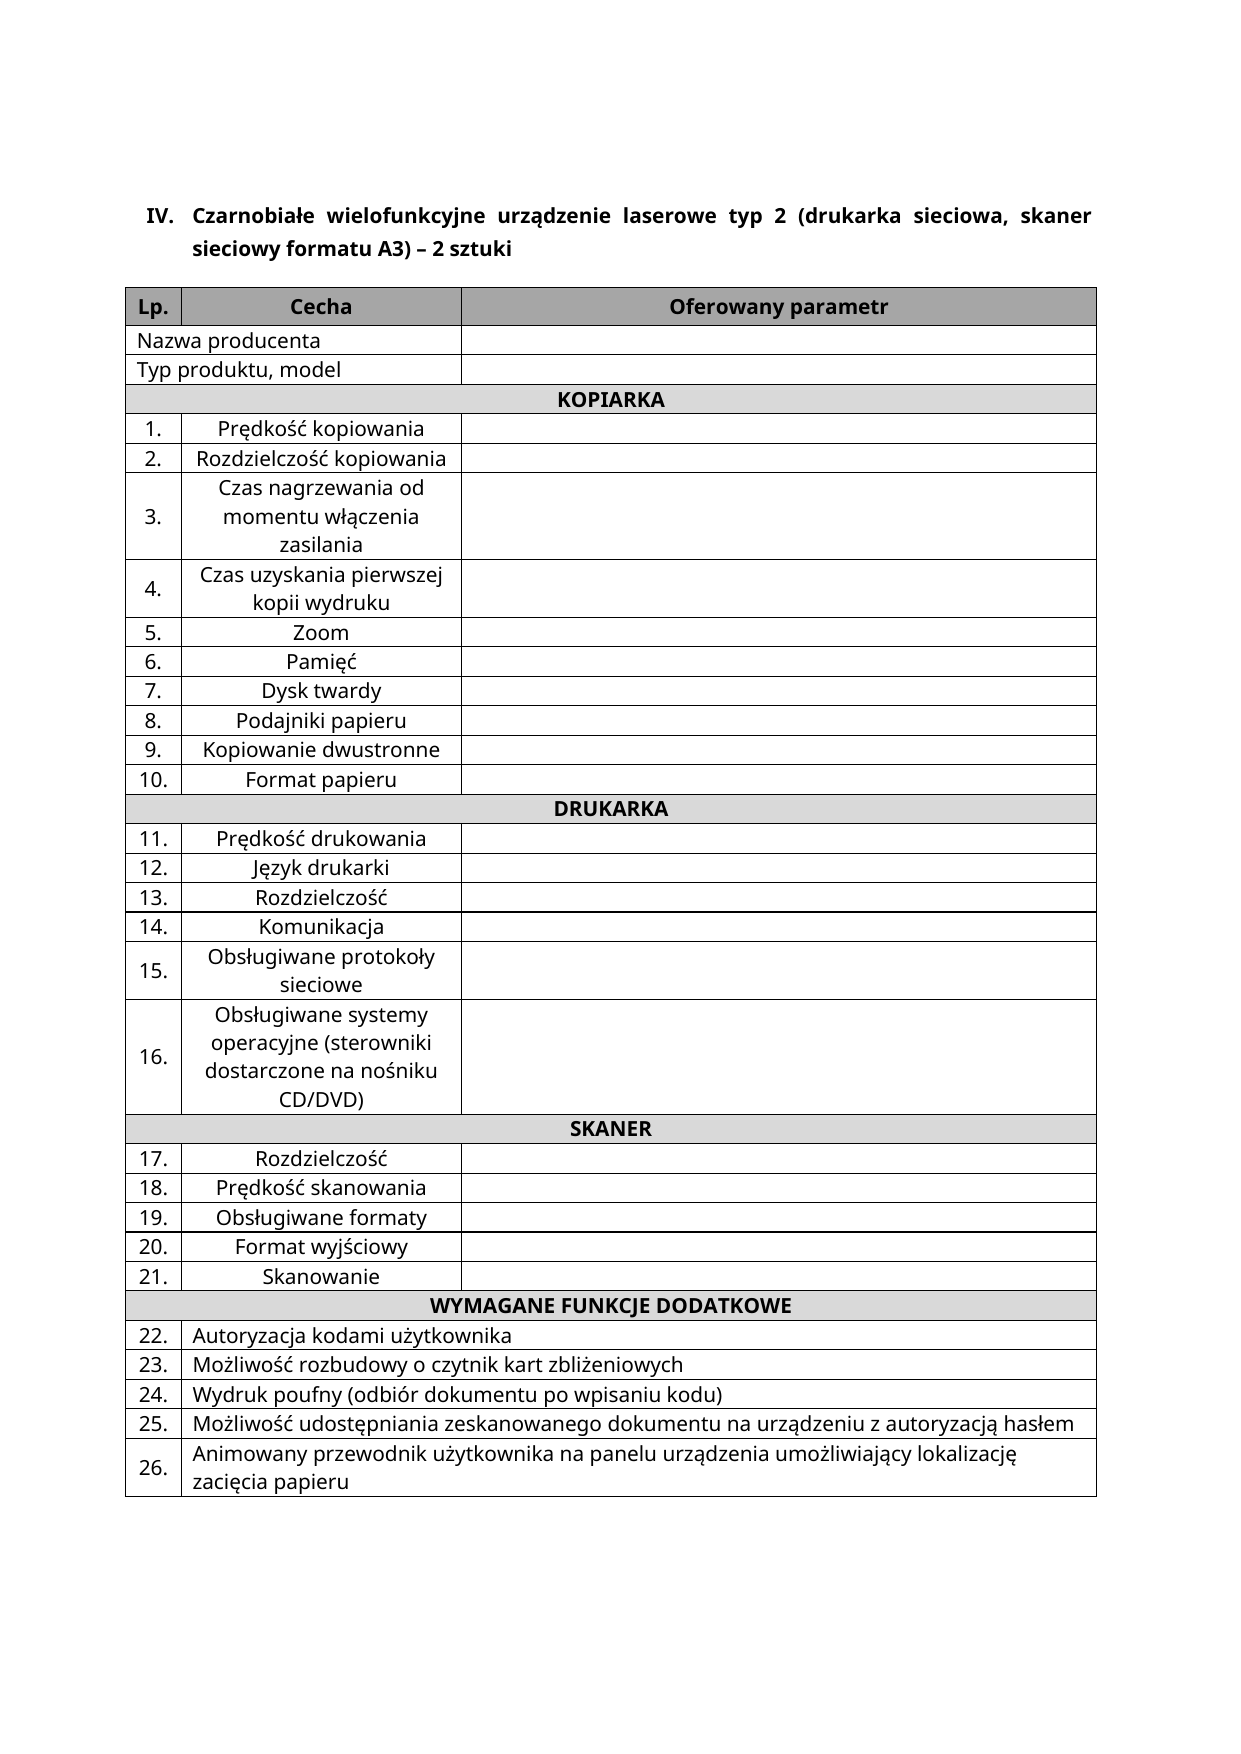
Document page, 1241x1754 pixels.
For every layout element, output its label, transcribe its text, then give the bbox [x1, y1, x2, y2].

table_cell 18. [126, 1174, 181, 1202]
table_cell [462, 618, 1096, 646]
table_cell 2. [126, 444, 181, 472]
table_cell 22. [126, 1321, 181, 1349]
table_cell [462, 355, 1096, 384]
table_cell [462, 1203, 1096, 1231]
table_cell 3. [126, 473, 181, 559]
table_cell Obsługiwane protokoły sieciowe [182, 942, 461, 999]
table_cell Rozdzielczość kopiowania [182, 444, 461, 472]
table_cell 19. [126, 1203, 181, 1231]
table_cell 12. [126, 854, 181, 882]
table_cell [462, 765, 1096, 793]
table_cell Animowany przewodnik użytkownika na panelu urządzenia umożliwiający lokalizację zacięcia papieru [182, 1439, 1096, 1496]
table_cell [462, 677, 1096, 705]
table_cell Czas nagrzewania od momentu włączenia zasilania [182, 473, 461, 559]
table_cell Możliwość udostępniania zeskanowanego dokumentu na urządzeniu z autoryzacją hasłem [182, 1409, 1096, 1438]
table_cell 24. [126, 1380, 181, 1408]
table_cell [462, 706, 1096, 734]
table_cell Dysk twardy [182, 677, 461, 705]
table_cell DRUKARKA [126, 795, 1096, 823]
table_cell Typ produktu, model [126, 355, 461, 384]
table_cell 23. [126, 1350, 181, 1379]
table_cell Obsługiwane systemy operacyjne (sterowniki dostarczone na nośniku CD/DVD) [182, 1000, 461, 1113]
table_cell [462, 560, 1096, 617]
table_header Cecha [182, 288, 461, 325]
table_cell [462, 647, 1096, 676]
table_cell 10. [126, 765, 181, 793]
table_cell 25. [126, 1409, 181, 1438]
table_cell [462, 1262, 1096, 1290]
table_cell [462, 326, 1096, 354]
table_cell 8. [126, 706, 181, 734]
table_cell [462, 883, 1096, 911]
table_cell 9. [126, 736, 181, 764]
table_cell 16. [126, 1000, 181, 1113]
table_cell 20. [126, 1233, 181, 1261]
table_cell Prędkość drukowania [182, 824, 461, 852]
table_cell [462, 736, 1096, 764]
table_cell Czas uzyskania pierwszej kopii wydruku [182, 560, 461, 617]
table_cell 5. [126, 618, 181, 646]
table_cell [462, 913, 1096, 941]
table_cell WYMAGANE FUNKCJE DODATKOWE [126, 1291, 1096, 1320]
table_cell 14. [126, 913, 181, 941]
list Czarnobiałe wielofunkcyjne urządzenie laserowe typ 2 (drukarka sieciowa, skaner sieciowy formatu A3) – 2 sztuki [146, 201, 1093, 262]
table_cell Komunikacja [182, 913, 461, 941]
table_cell 17. [126, 1144, 181, 1172]
table_cell Rozdzielczość [182, 883, 461, 911]
table_header Oferowany parametr [462, 288, 1096, 325]
table_cell 26. [126, 1439, 181, 1496]
table_cell [462, 1144, 1096, 1172]
table_cell [462, 1233, 1096, 1261]
table_cell Język drukarki [182, 854, 461, 882]
table_cell [462, 942, 1096, 999]
table_cell Skanowanie [182, 1262, 461, 1290]
table_cell Obsługiwane formaty [182, 1203, 461, 1231]
table_cell Prędkość kopiowania [182, 414, 461, 443]
table_cell 1. [126, 414, 181, 443]
table_cell Format papieru [182, 765, 461, 793]
table_cell Podajniki papieru [182, 706, 461, 734]
table_cell Wydruk poufny (odbiór dokumentu po wpisaniu kodu) [182, 1380, 1096, 1408]
table_cell Zoom [182, 618, 461, 646]
table_cell Format wyjściowy [182, 1233, 461, 1261]
table_cell 6. [126, 647, 181, 676]
table_cell Rozdzielczość [182, 1144, 461, 1172]
table_cell 15. [126, 942, 181, 999]
table_cell Nazwa producenta [126, 326, 461, 354]
table_cell [462, 824, 1096, 852]
table_cell SKANER [126, 1115, 1096, 1143]
table_cell 11. [126, 824, 181, 852]
table_cell KOPIARKA [126, 385, 1096, 413]
table_cell 13. [126, 883, 181, 911]
table_cell Kopiowanie dwustronne [182, 736, 461, 764]
table_cell [462, 473, 1096, 559]
table_cell 7. [126, 677, 181, 705]
table_cell Autoryzacja kodami użytkownika [182, 1321, 1096, 1349]
table_cell Możliwość rozbudowy o czytnik kart zbliżeniowych [182, 1350, 1096, 1379]
table_cell [462, 1174, 1096, 1202]
table_cell [462, 854, 1096, 882]
table_header Lp. [126, 288, 181, 325]
table_cell [462, 1000, 1096, 1113]
table_cell 21. [126, 1262, 181, 1290]
table_cell Prędkość skanowania [182, 1174, 461, 1202]
table_cell [462, 444, 1096, 472]
table_cell [462, 414, 1096, 443]
table_cell Pamięć [182, 647, 461, 676]
table_cell 4. [126, 560, 181, 617]
